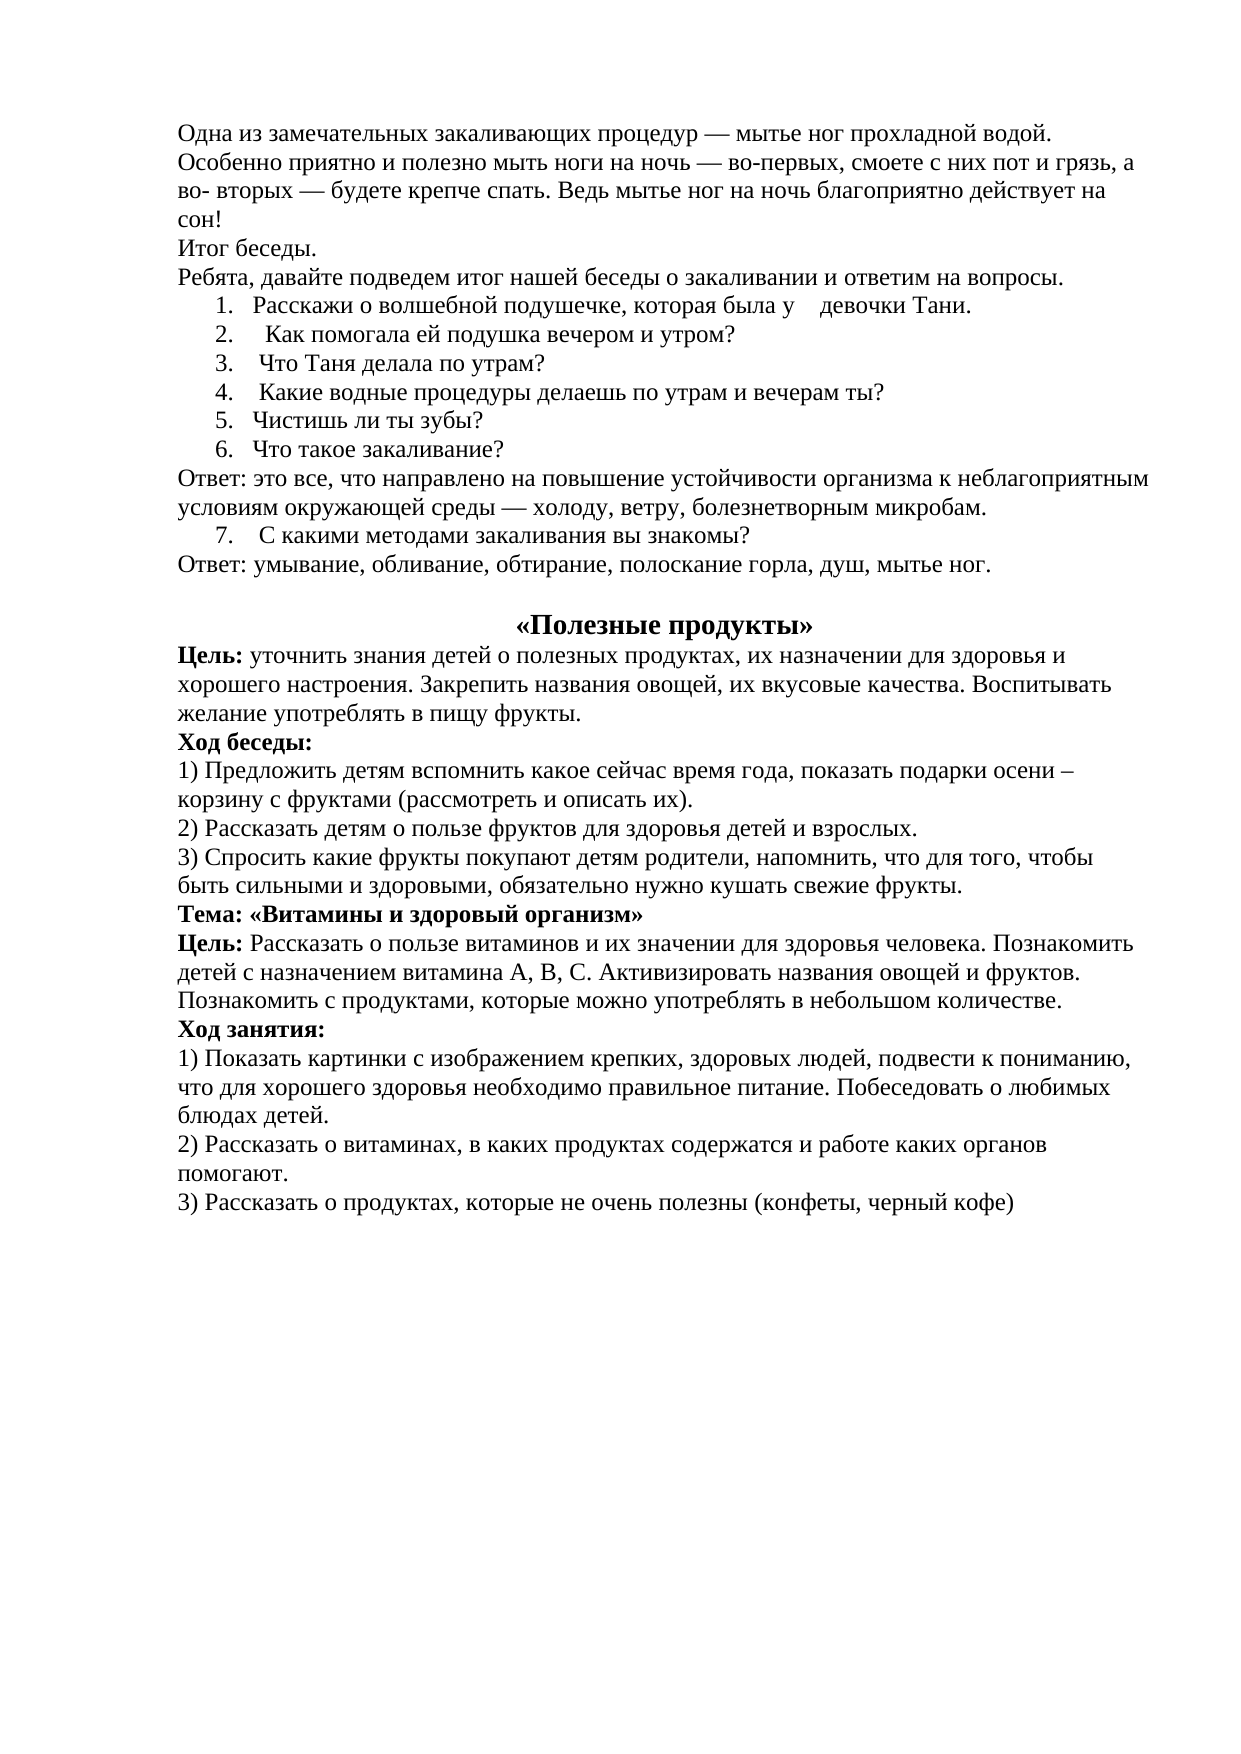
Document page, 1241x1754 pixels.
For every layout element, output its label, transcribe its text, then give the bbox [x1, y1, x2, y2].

list Расскажи о волшебной подушечке, которая была у девочки Тани. [215, 291, 1152, 319]
list Что такое закаливание? [215, 434, 1152, 463]
text Цель: Рассказать о пользе витаминов и их значении для здоровья человека. Познакомить детей с назначением витамина А, В, С. Активизировать названия овощей и фруктов. Познакомить с продуктами, которые можно употреблять в небольшом количестве. [177, 928, 1152, 1014]
text «Полезные продукты» [177, 607, 1152, 640]
text 3) Спросить какие фрукты покупают детям родители, напомнить, что для того, чтобы быть сильными и здоровыми, обязательно нужно кушать свежие фрукты. [177, 842, 1152, 899]
text Одна из замечательных закаливающих процедур — мытье ног прохладной водой. Особенно приятно и полезно мыть ноги на ночь — во-первых, смоете с них пот и грязь, а во- вторых — будете крепче спать. Ведь мытье ног на ночь благоприятно действует на сон! [177, 118, 1152, 233]
text Ход беседы: [177, 727, 1152, 755]
list С какими методами закаливания вы знакомы? [215, 521, 1152, 549]
text Ход занятия: [177, 1014, 1152, 1043]
text 1) Предложить детям вспомнить какое сейчас время года, показать подарки осени – корзину с фруктами (рассмотреть и описать их). [177, 755, 1152, 813]
text 2) Рассказать о витаминах, в каких продуктах содержатся и работе каких органов помогают. [177, 1129, 1152, 1187]
text Ребята, давайте подведем итог нашей беседы о закаливании и ответим на вопросы. [177, 262, 1152, 291]
list Чистишь ли ты зубы? [215, 406, 1152, 434]
text Ответ: умывание, обливание, обтирание, полоскание горла, душ, мытье ног. [177, 549, 1152, 578]
text 1) Показать картинки с изображением крепких, здоровых людей, подвести к пониманию, что для хорошего здоровья необходимо правильное питание. Побеседовать о любимых блюдах детей. [177, 1043, 1152, 1129]
text Цель: уточнить знания детей о полезных продуктах, их назначении для здоровья и хорошего настроения. Закрепить названия овощей, их вкусовые качества. Воспитывать желание употреблять в пищу фрукты. [177, 640, 1152, 727]
text Ответ: это все, что направлено на повышение устойчивости организма к неблагоприятным условиям окружающей среды — холоду, ветру, болезнетворным микробам. [177, 463, 1152, 521]
list Какие водные процедуры делаешь по утрам и вечерам ты? [215, 377, 1152, 406]
text Тема: «Витамины и здоровый организм» [177, 899, 1152, 928]
list Как помогала ей подушка вечером и утром? [215, 319, 1152, 348]
text 3) Рассказать о продуктах, которые не очень полезны (конфеты, черный кофе) [177, 1187, 1152, 1215]
text Итог беседы. [177, 233, 1152, 262]
text 2) Рассказать детям о пользе фруктов для здоровья детей и взрослых. [177, 813, 1152, 842]
list Что Таня делала по утрам? [215, 348, 1152, 377]
